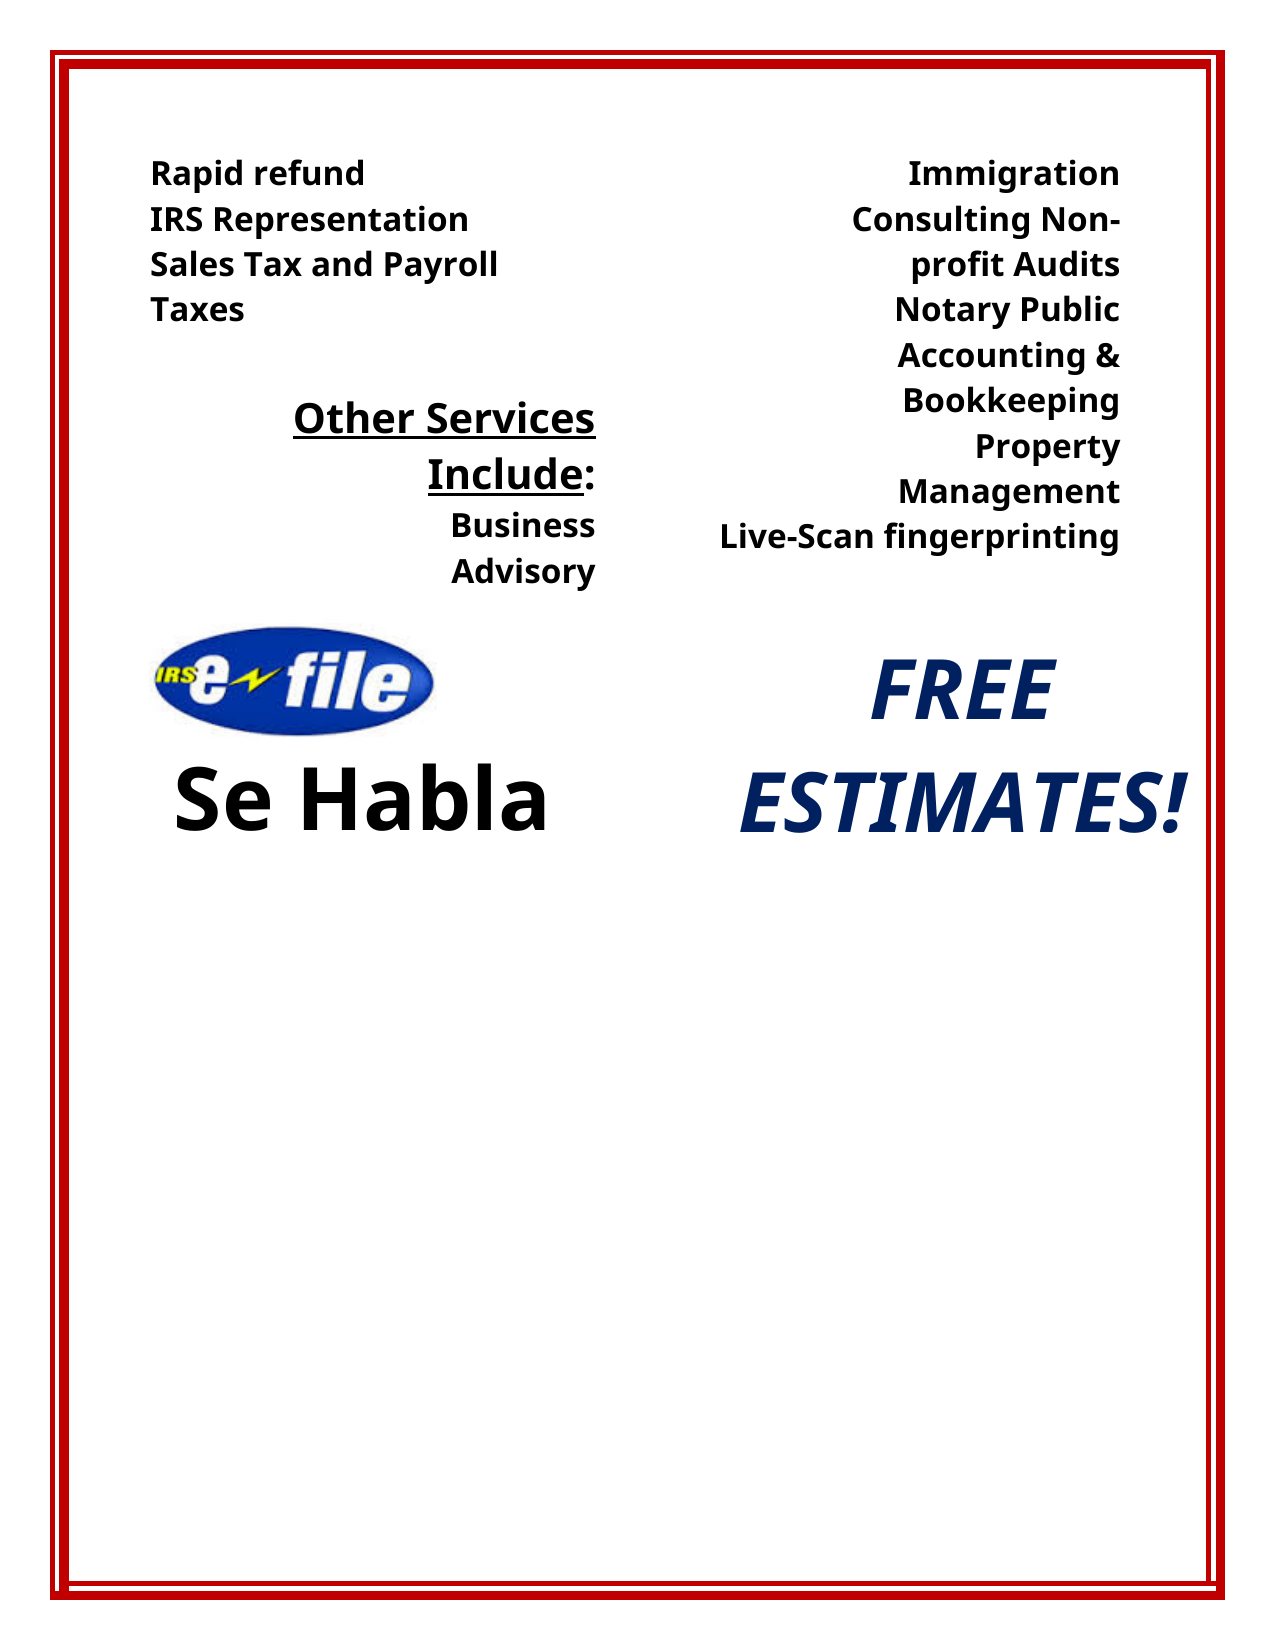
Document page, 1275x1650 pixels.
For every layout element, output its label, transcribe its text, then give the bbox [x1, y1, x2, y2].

text Live-Scan fingerprinting [637, 513, 1120, 559]
text Accounting & Bookkeeping [750, 332, 1120, 422]
text Business Advisory Immigration Consulting Non-profit Audits [269, 502, 595, 593]
text IRS Representation [150, 195, 600, 241]
text Rapid refund [150, 150, 600, 195]
text Business Advisory Immigration Consulting Non-profit Audits [794, 150, 1120, 286]
text Notary Public [750, 286, 1120, 332]
text Property Management [675, 422, 1120, 513]
text Other Services Include: [150, 388, 595, 502]
picture [137, 611, 449, 756]
text Sales Tax and Payroll Taxes [150, 241, 600, 332]
